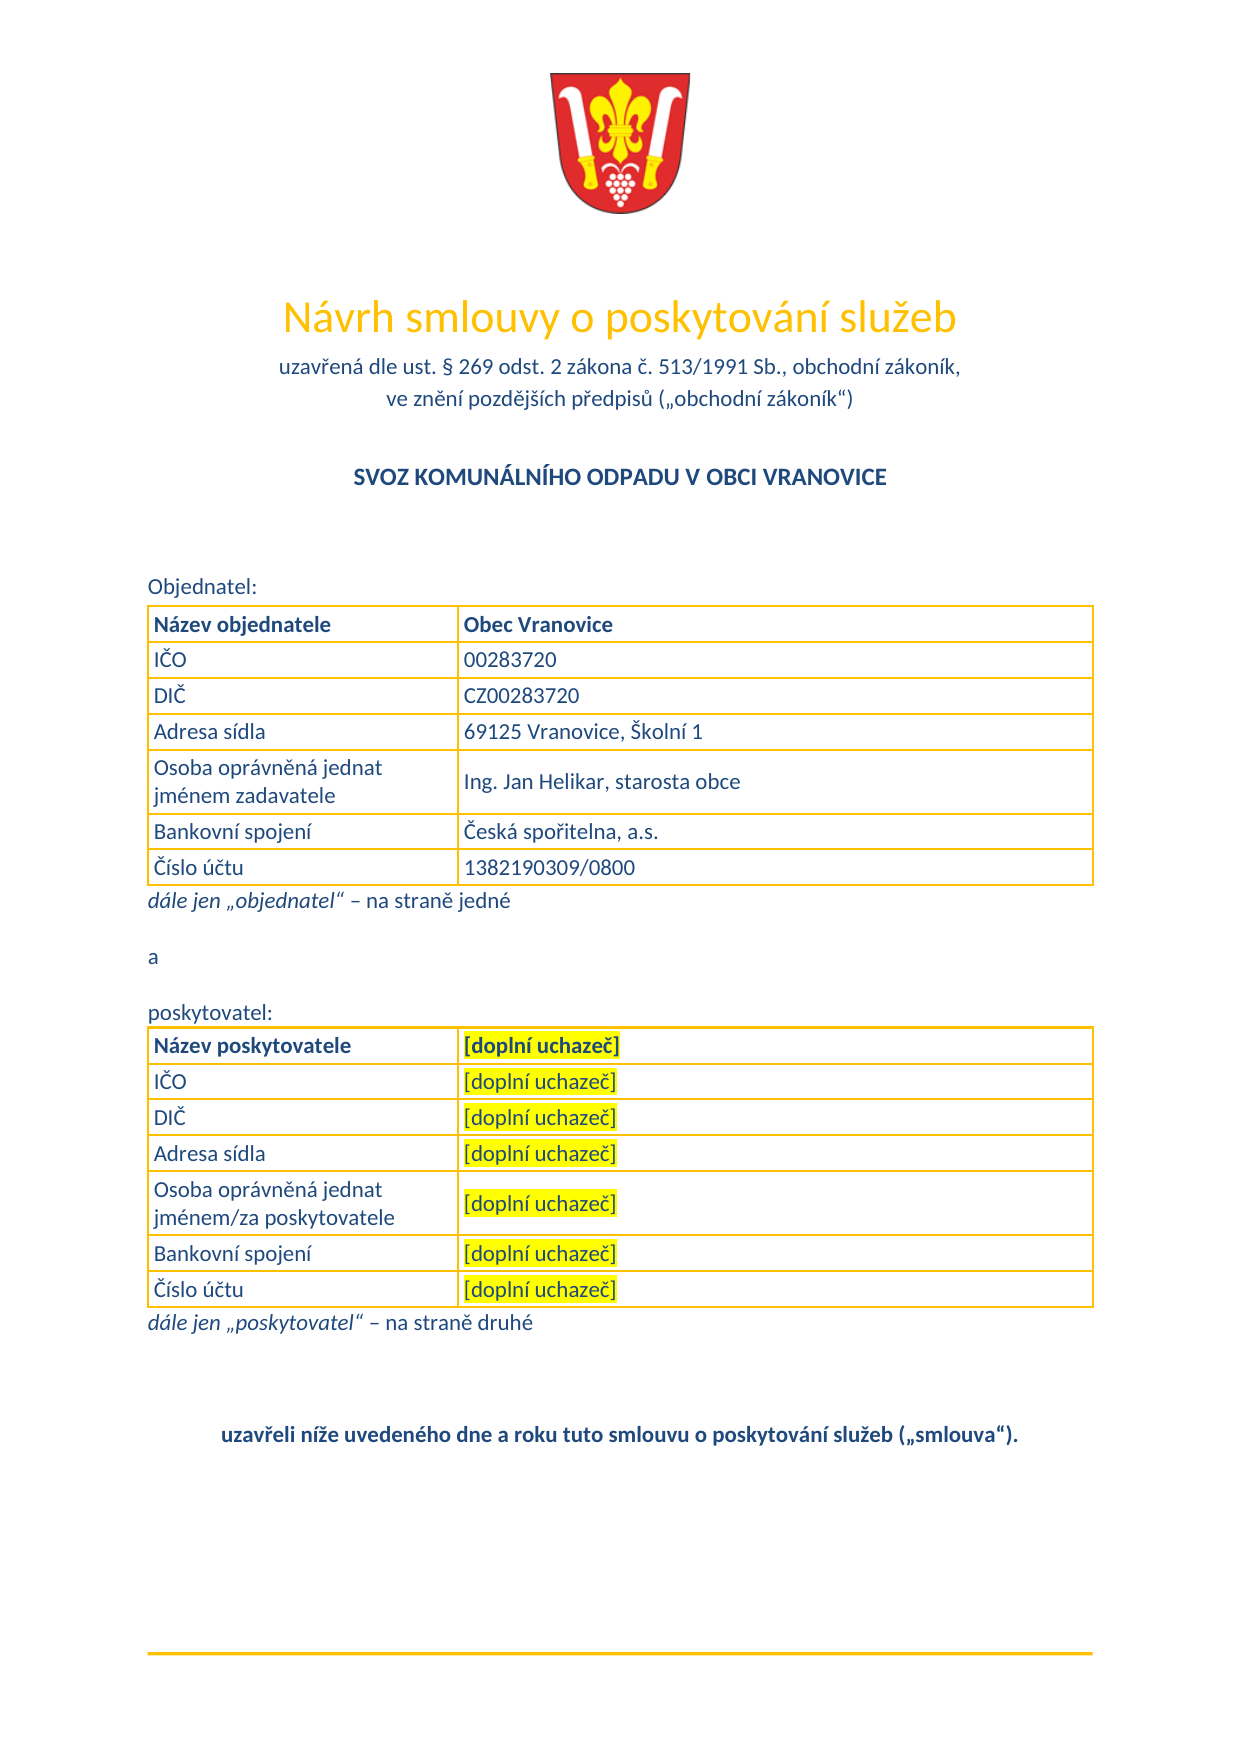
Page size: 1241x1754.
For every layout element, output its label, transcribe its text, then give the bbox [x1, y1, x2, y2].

text a [148, 942, 1093, 970]
text Svoz komunálního odpadu v obci Vranovice [148, 461, 1093, 491]
table_cell [doplní uchazeč] [459, 1136, 1092, 1170]
table_header Název objednatele [149, 607, 457, 641]
table_cell [doplní uchazeč] [459, 1100, 1092, 1134]
text Objednatel: [148, 572, 1093, 601]
table_cell Česká spořitelna, a.s. [459, 815, 1092, 848]
table_cell Osoba oprávněná jednat jménem zadavatele [149, 751, 457, 812]
text uzavřeli níže uvedeného dne a roku tuto smlouvu o poskytování služeb („smlouva“). [148, 1420, 1093, 1448]
text dále jen „objednatel“ – na straně jedné [148, 886, 1093, 914]
table_cell 1382190309/0800 [459, 850, 1092, 884]
table_cell [doplní uchazeč] [459, 1272, 1092, 1306]
table_cell [doplní uchazeč] [459, 1236, 1092, 1270]
table_cell 00283720 [459, 643, 1092, 677]
text dále jen „poskytovatel“ – na straně druhé [148, 1308, 1093, 1336]
table_cell [doplní uchazeč] [459, 1065, 1092, 1098]
table_cell [doplní uchazeč] [459, 1172, 1092, 1234]
text uzavřená dle ust. § 269 odst. 2 zákona č. 513/1991 Sb., obchodní zákoník, ve znění pozdějších předpisů („obchodní zákoník“) [148, 352, 1093, 412]
table_cell 69125 Vranovice, Školní 1 [459, 715, 1092, 748]
table_cell IČO [149, 1065, 457, 1098]
table_cell Adresa sídla [149, 715, 457, 748]
table_cell Bankovní spojení [149, 815, 457, 848]
table_header Název poskytovatele [149, 1029, 457, 1062]
table_cell CZ00283720 [459, 679, 1092, 712]
table_cell DIČ [149, 1100, 457, 1134]
table_header Obec Vranovice [459, 607, 1092, 641]
table_cell Bankovní spojení [149, 1236, 457, 1270]
text poskytovatel: [148, 998, 1093, 1026]
table_cell DIČ [149, 679, 457, 712]
table_cell Číslo účtu [149, 1272, 457, 1306]
text Návrh smlouvy o poskytování služeb [148, 287, 1093, 343]
table_cell Číslo účtu [149, 850, 457, 884]
table_cell Adresa sídla [149, 1136, 457, 1170]
table_cell Osoba oprávněná jednat jménem/za poskytovatele [149, 1172, 457, 1234]
table_cell IČO [149, 643, 457, 677]
picture [550, 73, 691, 214]
table_cell Ing. Jan Helikar, starosta obce [459, 751, 1092, 812]
table_header [doplní uchazeč] [459, 1029, 1092, 1062]
